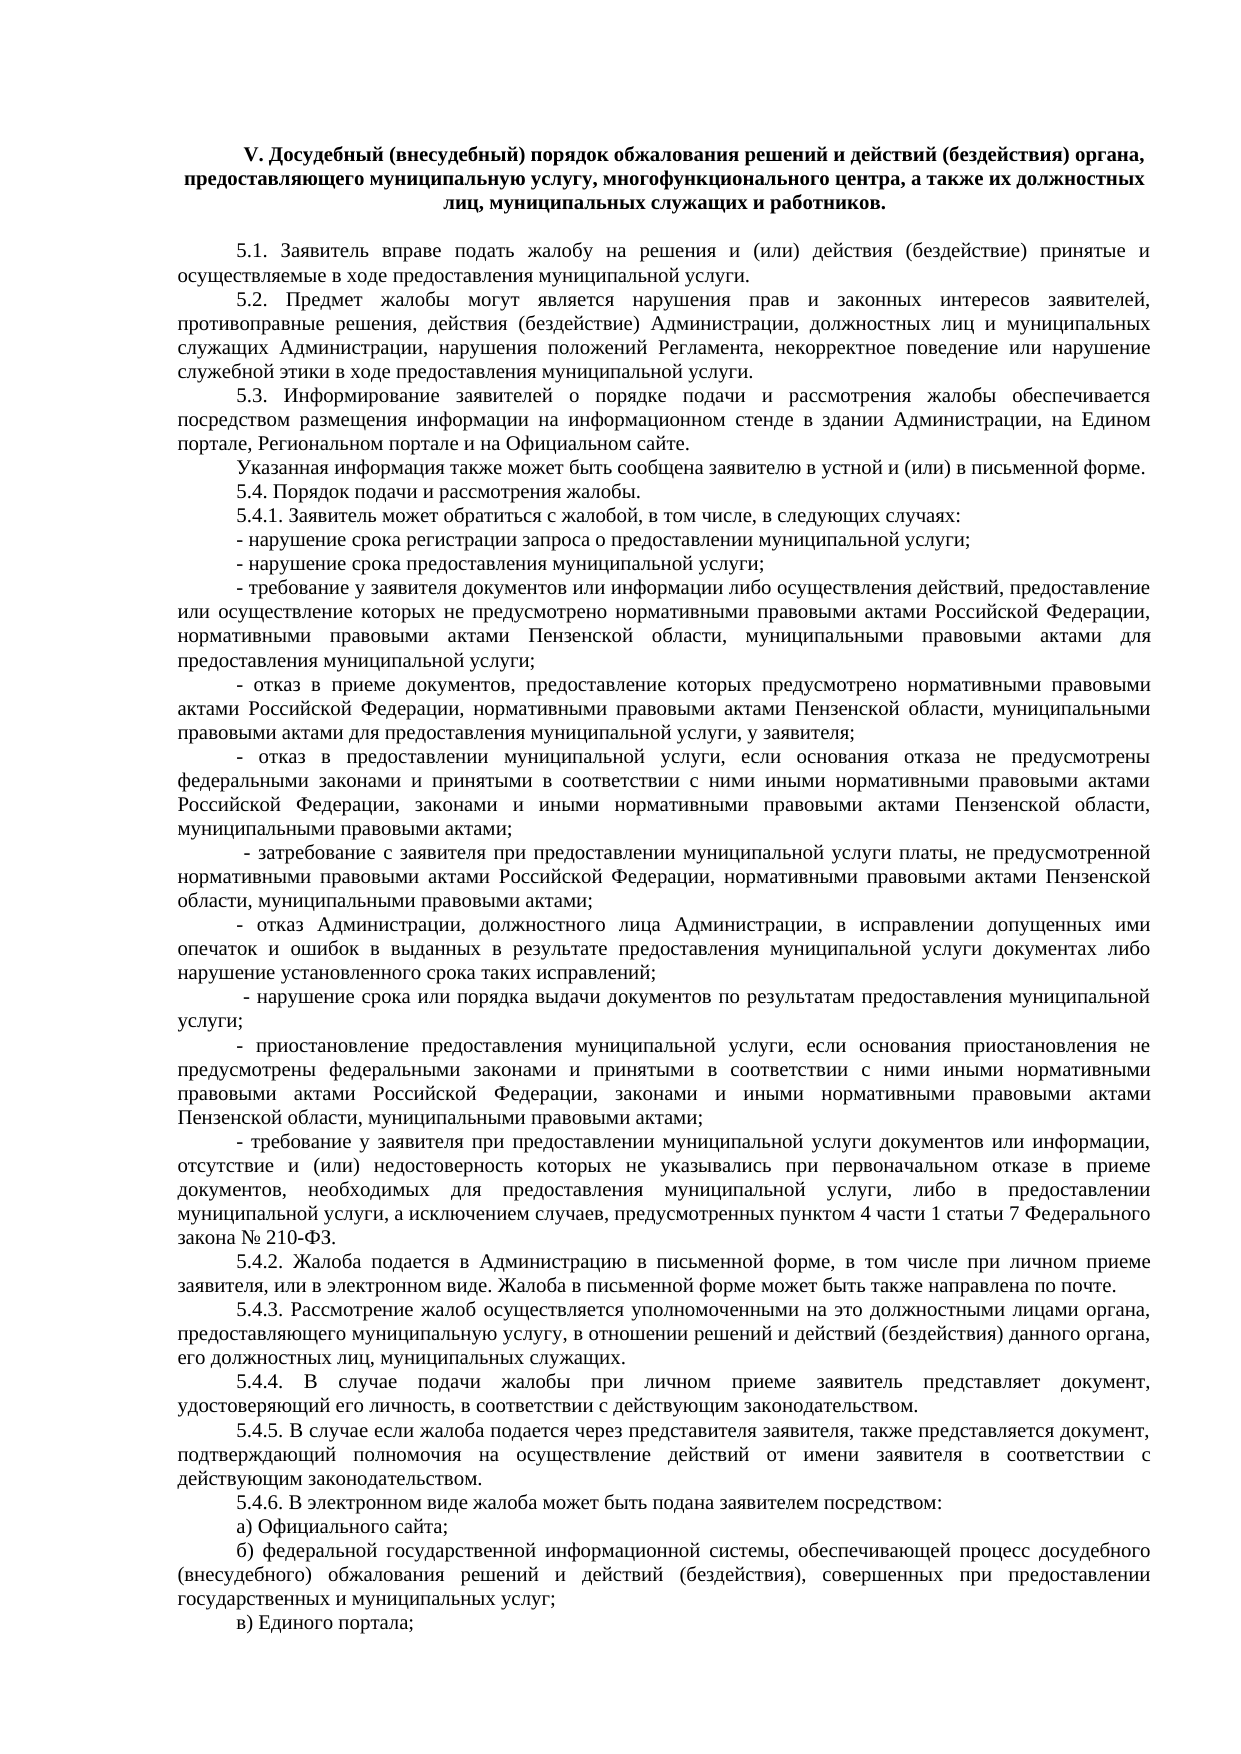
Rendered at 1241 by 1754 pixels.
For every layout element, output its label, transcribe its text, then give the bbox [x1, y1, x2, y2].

text - приостановление предоставления муниципальной услуги, если основания приостановления не предусмотрены федеральными законами и принятыми в соответствии с ними иными нормативными правовыми актами Российской Федерации, законами и иными нормативными правовыми актами Пензенской области, муниципальными правовыми актами; [177, 1032, 1152, 1129]
text - отказ Администрации, должностного лица Администрации, в исправлении допущенных ими опечаток и ошибок в выданных в результате предоставления муниципальной услуги документах либо нарушение установленного срока таких исправлений; [177, 912, 1152, 984]
text 5.4.4. В случае подачи жалобы при личном приеме заявитель представляет документ, удостоверяющий его личность, в соответствии с действующим законодательством. [177, 1369, 1152, 1417]
text Указанная информация также может быть сообщена заявителю в устной и (или) в письменной форме. [177, 455, 1152, 479]
text 5.4.6. В электронном виде жалоба может быть подана заявителем посредством: [177, 1490, 1152, 1514]
text 5.3. Информирование заявителей о порядке подачи и рассмотрения жалобы обеспечивается посредством размещения информации на информационном стенде в здании Администрации, на Едином портале, Региональном портале и на Официальном сайте. [177, 383, 1152, 455]
text - нарушение срока или порядка выдачи документов по результатам предоставления муниципальной услуги; [177, 984, 1152, 1032]
text 5.1. Заявитель вправе подать жалобу на решения и (или) действия (бездействие) принятые и осуществляемые в ходе предоставления муниципальной услуги. [177, 238, 1152, 287]
text - нарушение срока предоставления муниципальной услуги; [177, 551, 1152, 575]
subtitle V. Досудебный (внесудебный) порядок обжалования решений и действий (бездействия) органа, предоставляющего муниципальную услугу, многофункционального центра, а также их должностных лиц, муниципальных служащих и работников. [177, 142, 1152, 214]
text 5.4.3. Рассмотрение жалоб осуществляется уполномоченными на это должностными лицами органа, предоставляющего муниципальную услугу, в отношении решений и действий (бездействия) данного органа, его должностных лиц, муниципальных служащих. [177, 1297, 1152, 1369]
text 5.4.1. Заявитель может обратиться с жалобой, в том числе, в следующих случаях: [177, 503, 1152, 527]
text - затребование с заявителя при предоставлении муниципальной услуги платы, не предусмотренной нормативными правовыми актами Российской Федерации, нормативными правовыми актами Пензенской области, муниципальными правовыми актами; [177, 840, 1152, 912]
text - требование у заявителя при предоставлении муниципальной услуги документов или информации, отсутствие и (или) недостоверность которых не указывались при первоначальном отказе в приеме документов, необходимых для предоставления муниципальной услуги, либо в предоставлении муниципальной услуги, а исключением случаев, предусмотренных пунктом 4 части 1 статьи 7 Федерального закона № 210-ФЗ. [177, 1129, 1152, 1249]
text б) федеральной государственной информационной системы, обеспечивающей процесс досудебного (внесудебного) обжалования решений и действий (бездействия), совершенных при предоставлении государственных и муниципальных услуг; [177, 1538, 1152, 1610]
text 5.4. Порядок подачи и рассмотрения жалобы. [177, 479, 1152, 503]
text - отказ в приеме документов, предоставление которых предусмотрено нормативными правовыми актами Российской Федерации, нормативными правовыми актами Пензенской области, муниципальными правовыми актами для предоставления муниципальной услуги, у заявителя; [177, 672, 1152, 744]
text 5.4.5. В случае если жалоба подается через представителя заявителя, также представляется документ, подтверждающий полномочия на осуществление действий от имени заявителя в соответствии с действующим законодательством. [177, 1417, 1152, 1490]
text - отказ в предоставлении муниципальной услуги, если основания отказа не предусмотрены федеральными законами и принятыми в соответствии с ними иными нормативными правовыми актами Российской Федерации, законами и иными нормативными правовыми актами Пензенской области, муниципальными правовыми актами; [177, 744, 1152, 840]
text в) Единого портала; [177, 1610, 1152, 1634]
text 5.2. Предмет жалобы могут является нарушения прав и законных интересов заявителей, противоправные решения, действия (бездействие) Администрации, должностных лиц и муниципальных служащих Администрации, нарушения положений Регламента, некорректное поведение или нарушение служебной этики в ходе предоставления муниципальной услуги. [177, 287, 1152, 383]
text - требование у заявителя документов или информации либо осуществления действий, предоставление или осуществление которых не предусмотрено нормативными правовыми актами Российской Федерации, нормативными правовыми актами Пензенской области, муниципальными правовыми актами для предоставления муниципальной услуги; [177, 575, 1152, 672]
text - нарушение срока регистрации запроса о предоставлении муниципальной услуги; [177, 527, 1152, 551]
text а) Официального сайта; [177, 1514, 1152, 1538]
text 5.4.2. Жалоба подается в Администрацию в письменной форме, в том числе при личном приеме заявителя, или в электронном виде. Жалоба в письменной форме может быть также направлена по почте. [177, 1249, 1152, 1297]
